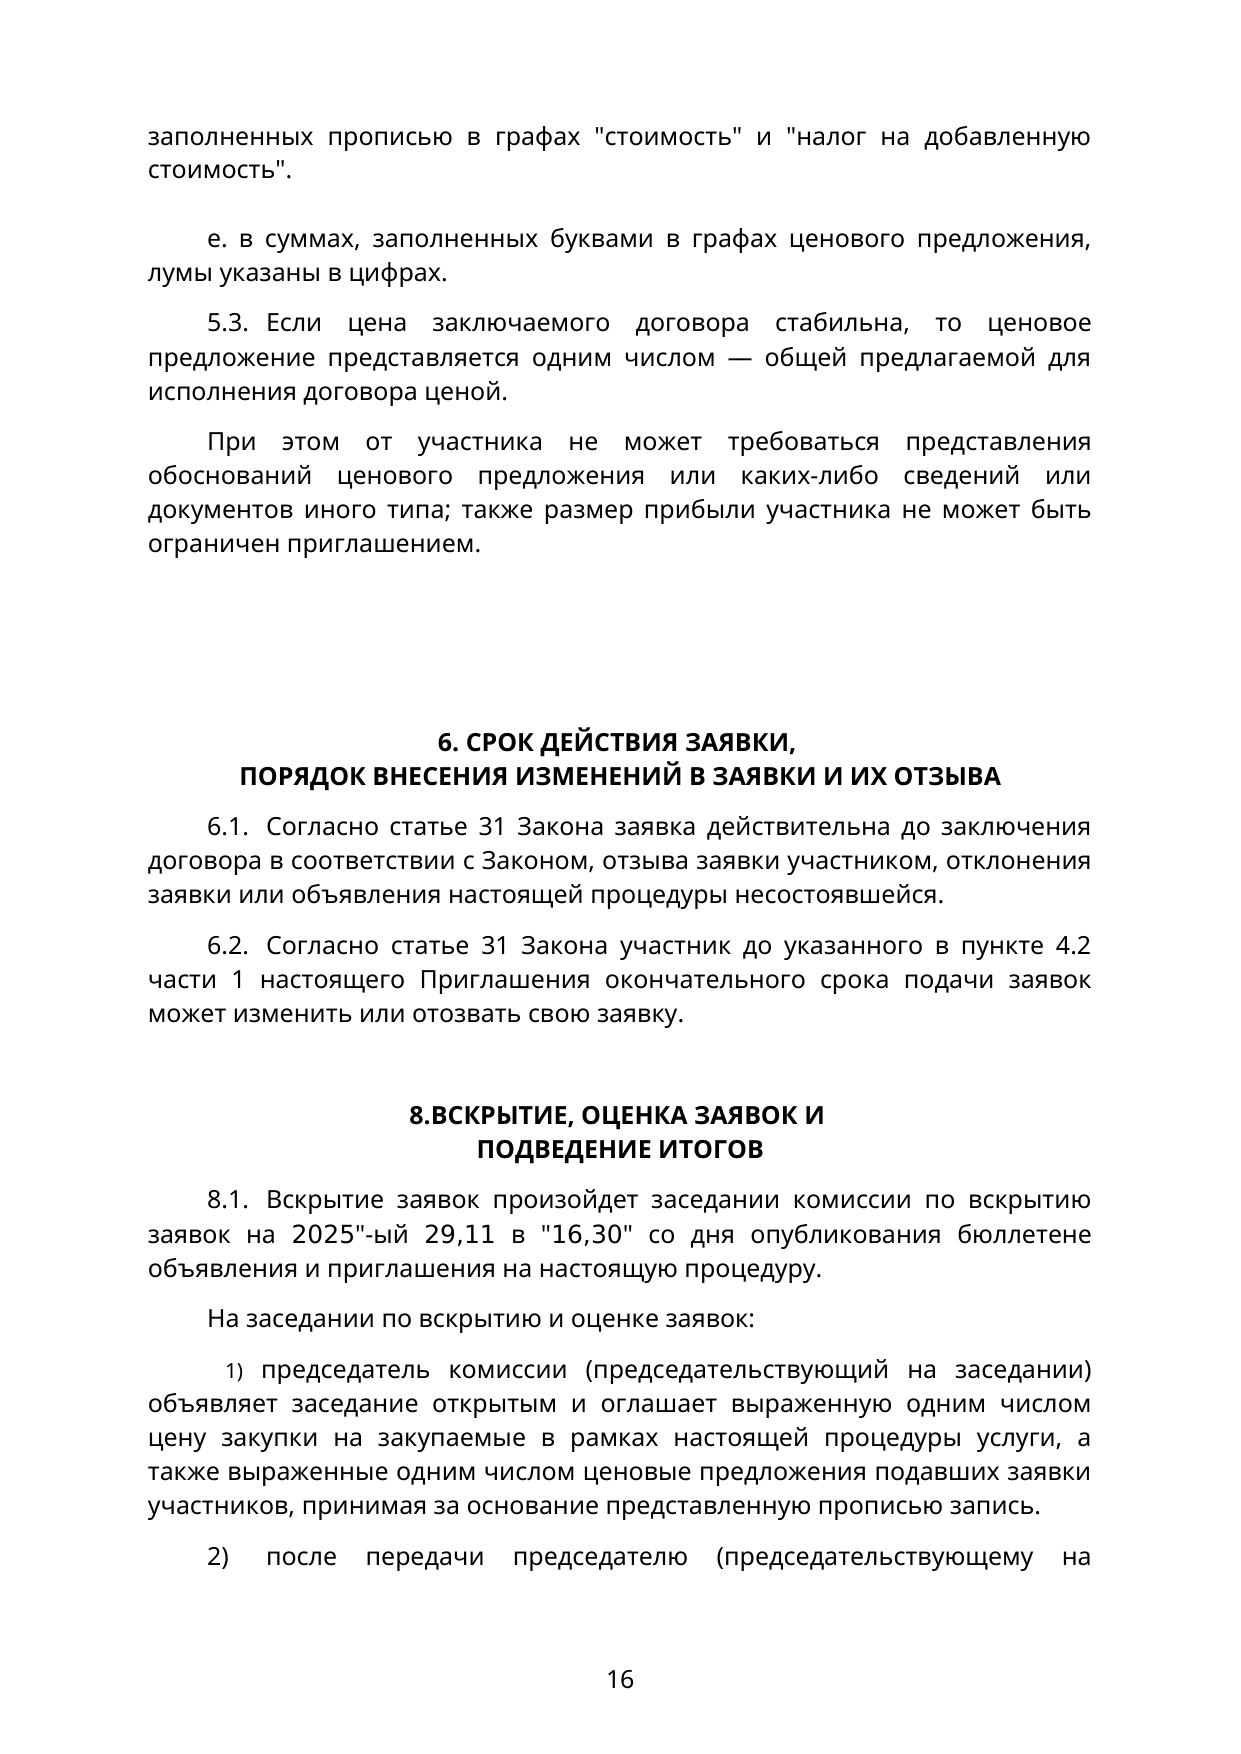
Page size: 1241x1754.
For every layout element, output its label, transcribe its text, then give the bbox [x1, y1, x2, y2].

text 8.ВСКРЫТИЕ, ОЦЕНКА ЗАЯВОК И ПОДВЕДЕНИЕ ИТОГОВ [148, 1097, 1092, 1166]
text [148, 118, 1092, 186]
text 6. СРОК ДЕЙСТВИЯ ЗАЯВКИ, ПОРЯДОК ВНЕСЕНИЯ ИЗМЕНЕНИЙ В ЗАЯВКИ И ИХ ОТЗЫВА [207, 724, 1034, 792]
text 8.1. Вскрытие заявок произойдет заседании комиссии по вскрытию заявок на 2025"-ый 29,11 в "16,30" со дня опубликования бюллетене объявления и приглашения на настоящую процедуру. [148, 1182, 1092, 1284]
text е. в суммах, заполненных буквами в графах ценового предложения, лумы указаны в цифрах. [148, 220, 1092, 288]
text 6.2. Согласно статье 31 Закона участник до указанного в пункте 4.2 части 1 настоящего Приглашения окончательного срока подачи заявок может изменить или отозвать свою заявку. [148, 928, 1092, 1030]
text 6.1. Согласно статье 31 Закона заявка действительна до заключения договора в соответствии с Законом, отзыва заявки участником, отклонения заявки или объявления настоящей процедуры несостоявшейся. [148, 809, 1092, 911]
text На заседании по вскрытию и оценке заявок: [148, 1301, 1092, 1335]
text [148, 1539, 1092, 1573]
text 1) председатель комиссии (председательствующий на заседании) объявляет заседание открытым и оглашает выраженную одним числом цену закупки на закупаемые в рамках настоящей процедуры услуги, а также выраженные одним числом ценовые предложения подавших заявки участников, принимая за основание представленную прописью запись. [148, 1352, 1092, 1522]
text 5.3. Если цена заключаемого договора стабильна, то ценовое предложение представляется одним числом — общей предлагаемой для исполнения договора ценой. [148, 305, 1092, 407]
text При этом от участника не может требоваться представления обоснований ценового предложения или каких-либо сведений или документов иного типа; также размер прибыли участника не может быть ограничен приглашением. [148, 424, 1092, 560]
